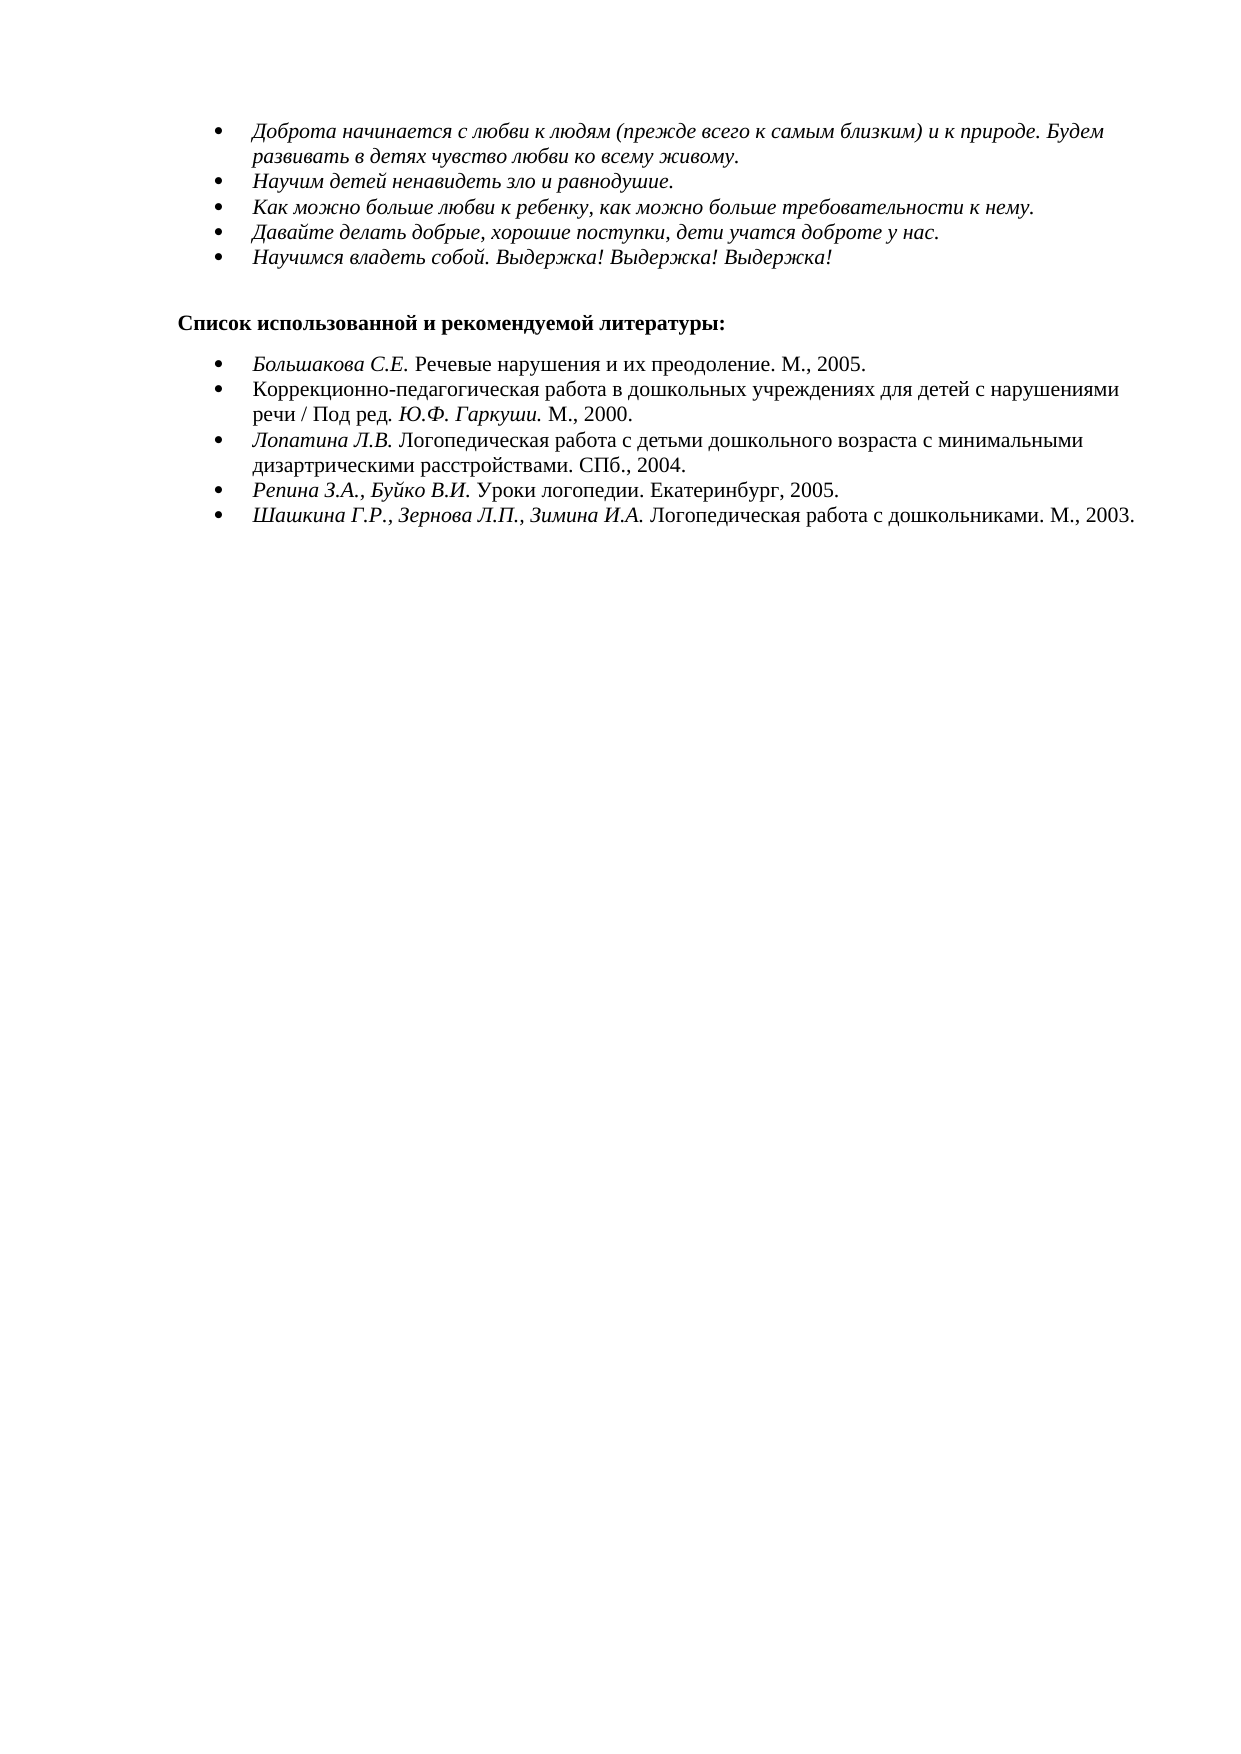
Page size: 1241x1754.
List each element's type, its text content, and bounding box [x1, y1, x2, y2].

list Доброта начинается с любви к людям (прежде всего к самым близким) и к природе. Будем развивать в детях чувство любви ко всему живому. [215, 118, 1152, 168]
list Давайте делать добрые, хорошие поступки, дети учатся доброте у нас. [215, 219, 1152, 244]
list Как можно больше любви к ребенку, как можно больше требовательности к нему. [215, 194, 1152, 219]
text Список использованной и рекомендуемой литературы: [177, 285, 1152, 335]
list Шашкина Г.Р., Зернова Л.П., Зимина И.А. Логопедическая работа с дошкольниками. М., 2003. [215, 502, 1152, 527]
list Большакова С.Е. Речевые нарушения и их преодоление. М., 2005. [215, 351, 1152, 376]
list Лопатина Л.В. Логопедическая работа с детьми дошкольного возраста с минимальными дизартрическими расстройствами. СПб., 2004. [215, 427, 1152, 477]
list Репина З.А., Буйко В.И. Уроки логопедии. Екатеринбург, 2005. [215, 477, 1152, 502]
list Коррекционно-педагогическая работа в дошкольных учреждениях для детей с нарушениями речи / Под ред. Ю.Ф. Гаркуши. М., 2000. [215, 376, 1152, 427]
list Научимся владеть собой. Выдержка! Выдержка! Выдержка! [215, 244, 1152, 269]
list Научим детей ненавидеть зло и равнодушие. [215, 168, 1152, 194]
